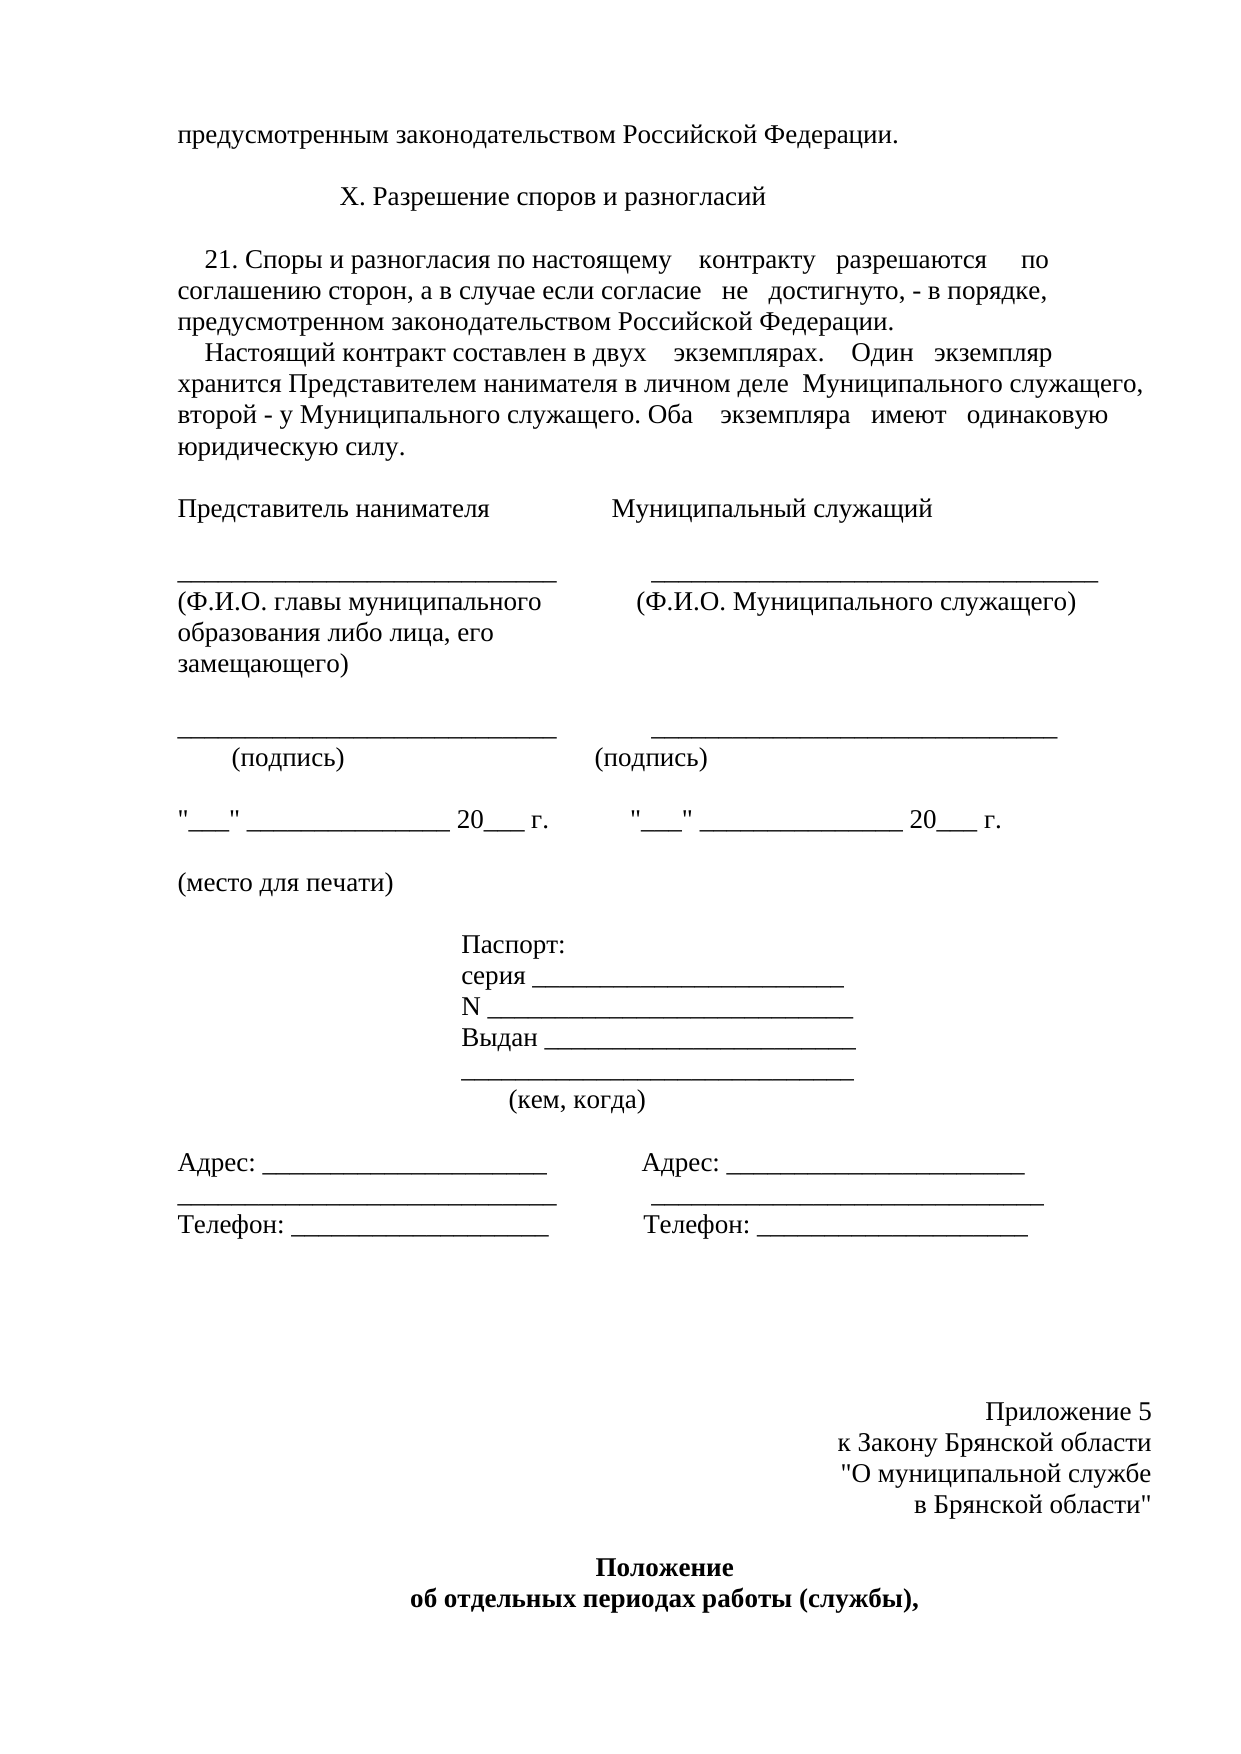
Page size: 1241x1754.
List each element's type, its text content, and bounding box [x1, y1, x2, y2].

text Выдан _______________________ [177, 1021, 1152, 1052]
text Адрес: _____________________ Адрес: ______________________ [177, 1146, 1152, 1177]
text Приложение 5 [177, 1395, 1152, 1426]
text юридическую силу. [177, 429, 1152, 461]
text ____________________________ ______________________________ [177, 710, 1152, 741]
text Представитель нанимателя Муниципальный служащий [177, 492, 1152, 523]
text (подпись) (подпись) [177, 741, 1152, 772]
text Паспорт: [177, 928, 1152, 959]
title об отдельных периодах работы (службы), [177, 1582, 1152, 1613]
text X. Разрешение споров и разногласий [177, 180, 1152, 212]
text Телефон: ___________________ Телефон: ____________________ [177, 1208, 1152, 1239]
text в Брянской области" [177, 1488, 1152, 1520]
text к Закону Брянской области [177, 1426, 1152, 1457]
title Положение [177, 1551, 1152, 1582]
text второй - у Муниципального служащего. Оба экземпляра имеют одинаковую [177, 398, 1152, 429]
text "___" _______________ 20___ г. "___" _______________ 20___ г. [177, 803, 1152, 834]
text замещающего) [177, 648, 1152, 679]
text _____________________________ [177, 1052, 1152, 1084]
text ____________________________ _________________________________ [177, 554, 1152, 585]
text "О муниципальной службе [177, 1457, 1152, 1488]
text (кем, когда) [177, 1084, 1152, 1115]
text предусмотренным законодательством Российской Федерации. [177, 118, 1152, 149]
text ____________________________ _____________________________ [177, 1177, 1152, 1208]
text 21. Споры и разногласия по настоящему контракту разрешаются по [177, 243, 1152, 274]
text серия _______________________ [177, 959, 1152, 990]
text Настоящий контракт составлен в двух экземплярах. Один экземпляр [177, 336, 1152, 367]
text (место для печати) [177, 866, 1152, 897]
text предусмотренном законодательством Российской Федерации. [177, 305, 1152, 336]
text (Ф.И.О. главы муниципального (Ф.И.О. Муниципального служащего) [177, 585, 1152, 616]
text соглашению сторон, а в случае если согласие не достигнуто, - в порядке, [177, 274, 1152, 305]
text N ___________________________ [177, 990, 1152, 1021]
text образования либо лица, его [177, 616, 1152, 648]
text хранится Представителем нанимателя в личном деле Муниципального служащего, [177, 367, 1152, 398]
